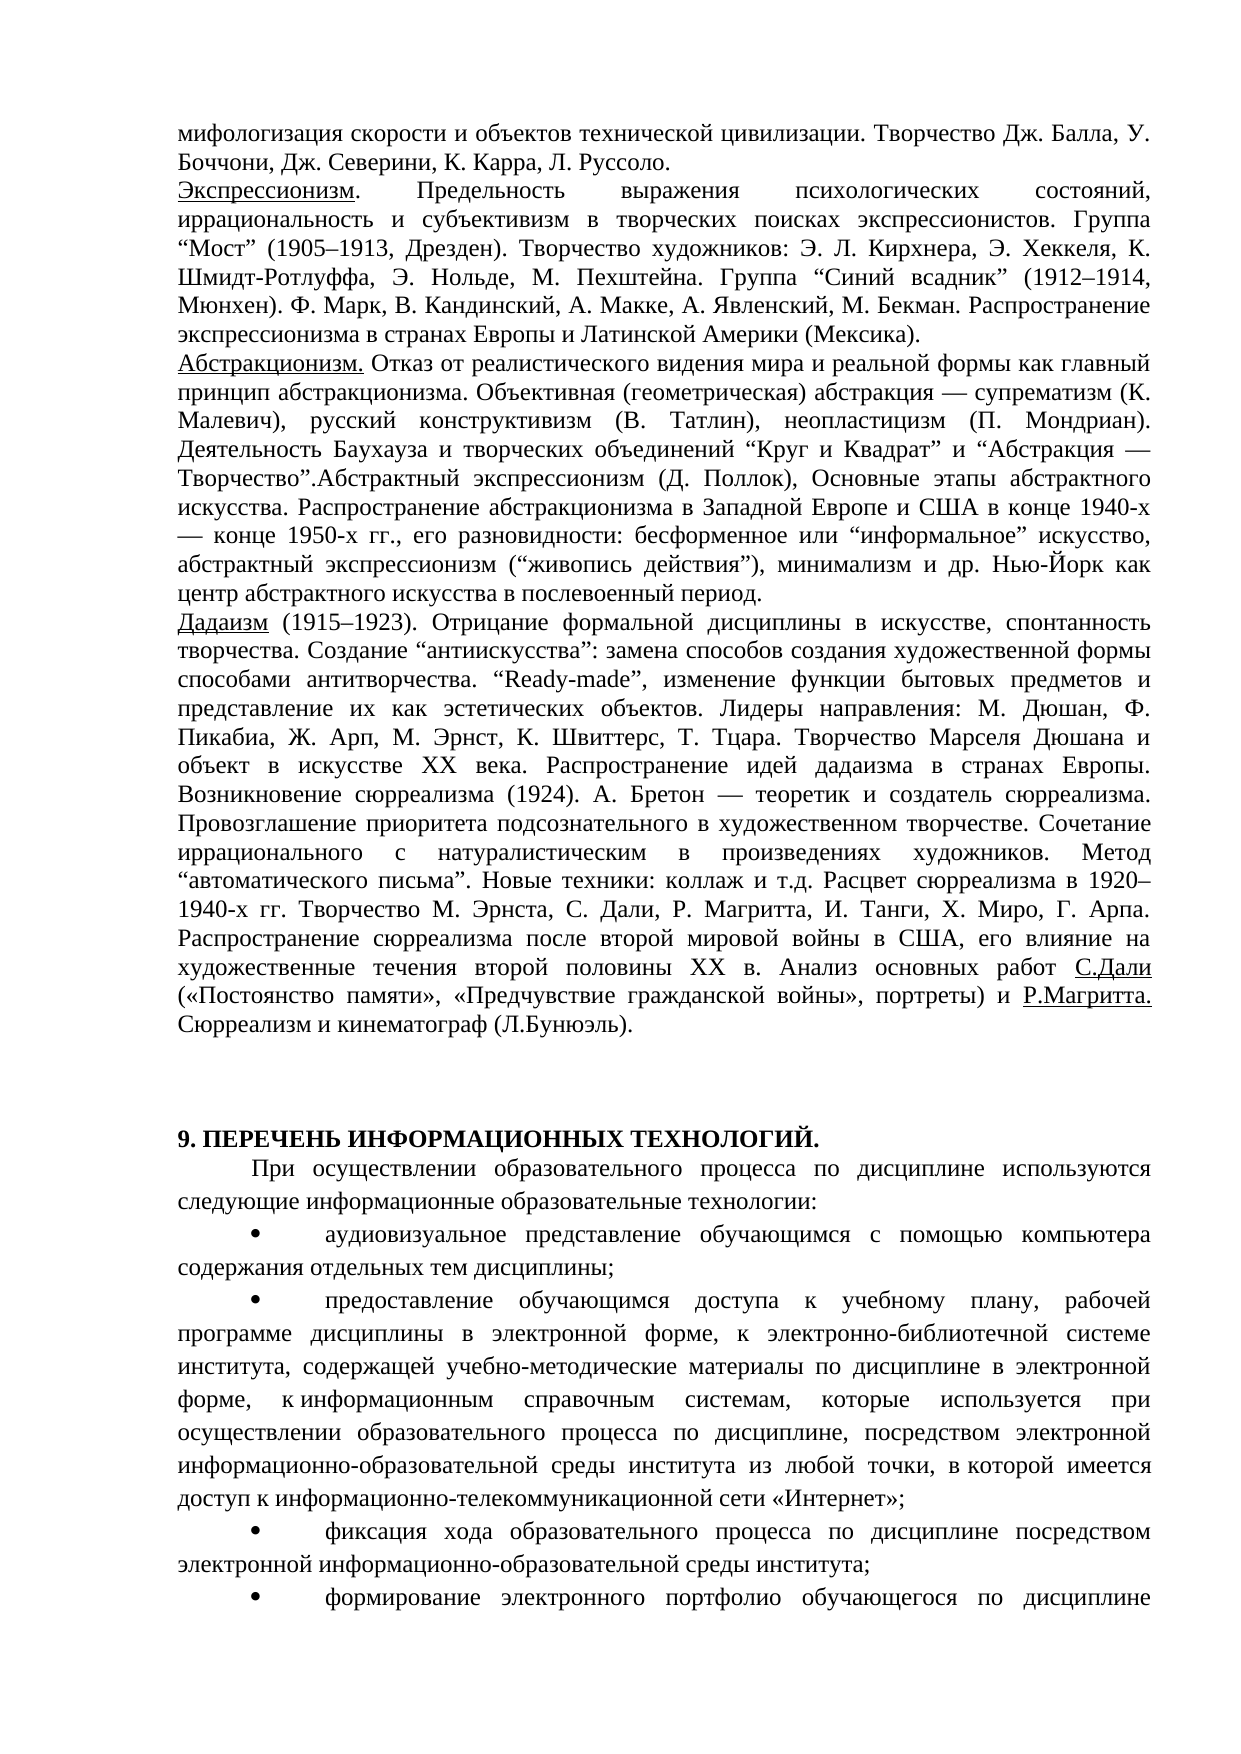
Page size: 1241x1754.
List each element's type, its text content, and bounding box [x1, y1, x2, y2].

text При осуществлении образовательного процесса по дисциплине используются следующие информационные образовательные технологии: [177, 1153, 1152, 1215]
list фиксация хода образовательного процесса по дисциплине посредством электронной информационно-образовательной среды института; [177, 1516, 1152, 1578]
text Экспрессионизм. Предельность выражения психологических состояний, иррациональность и субъективизм в творческих поисках экспрессионистов. Группа “Мост” (1905–1913, Дрезден). Творчество художников: Э. Л. Кирхнера, Э. Хеккеля, К. Шмидт-Ротлуффа, Э. Нольде, М. Пехштейна. Группа “Синий всадник” (1912–1914, Мюнхен). Ф. Марк, В. Кандинский, А. Макке, А. Явленский, М. Бекман. Распространение экспрессионизма в странах Европы и Латинской Америки (Мексика). [177, 176, 1152, 348]
text 9. ПЕРЕЧЕНЬ ИНФОРМАЦИОННЫХ ТЕХНОЛОГИЙ. [177, 1124, 1152, 1153]
list аудиовизуальное представление обучающимся с помощью компьютера содержания отдельных тем дисциплины; [177, 1219, 1152, 1281]
list предоставление обучающимся доступа к учебному плану, рабочей программе дисциплины в электронной форме, к электронно-библиотечной системе института, содержащей учебно-методические материалы по дисциплине в электронной форме, к информационным справочным системам, которые используется при осуществлении образовательного процесса по дисциплине, посредством электронной информационно-образовательной среды института из любой точки, в которой имеется доступ к информационно-телекоммуникационной сети «Интернет»; [177, 1285, 1152, 1512]
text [177, 118, 1152, 176]
text Абстракционизм. Отказ от реалистического видения мира и реальной формы как главный принцип абстракционизма. Объективная (геометрическая) абстракция — супрематизм (К. Малевич), русский конструктивизм (В. Татлин), неопластицизм (П. Мондриан). Деятельность Баухауза и творческих объединений “Круг и Квадрат” и “Абстракция — Творчество”.Абстрактный экспрессионизм (Д. Поллок), Основные этапы абстрактного искусства. Распространение абстракционизма в Западной Европе и США в конце 1940-х — конце 1950-х гг., его разновидности: бесформенное или “информальное” искусство, абстрактный экспрессионизм (“живопись действия”), минимализм и др. Нью-Йорк как центр абстрактного искусства в послевоенный период. [177, 348, 1152, 607]
text Дадаизм (1915–1923). Отрицание формальной дисциплины в искусстве, спонтанность творчества. Создание “антиискусства”: замена способов создания художественной формы способами антитворчества. “Ready-made”, изменение функции бытовых предметов и представление их как эстетических объектов. Лидеры направления: М. Дюшан, Ф. Пикабиа, Ж. Арп, М. Эрнст, К. Швиттерс, Т. Тцара. Творчество Марселя Дюшана и объект в искусстве ХХ века. Распространение идей дадаизма в странах Европы. Возникновение сюрреализма (1924). А. Бретон — теоретик и создатель сюрреализма. Провозглашение приоритета подсознательного в художественном творчестве. Сочетание иррационального с натуралистическим в произведениях художников. Метод “автоматического письма”. Новые техники: коллаж и т.д. Расцвет сюрреализма в 1920–1940-х гг. Творчество М. Эрнста, С. Дали, Р. Магритта, И. Танги, Х. Миро, Г. Арпа. Распространение сюрреализма после второй мировой войны в США, его влияние на художественные течения второй половины ХХ в. Анализ основных работ С.Дали («Постоянство памяти», «Предчувствие гражданской войны», портреты) и Р.Магритта. Сюрреализм и кинематограф (Л.Бунюэль). [177, 607, 1152, 1038]
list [177, 1582, 1152, 1611]
